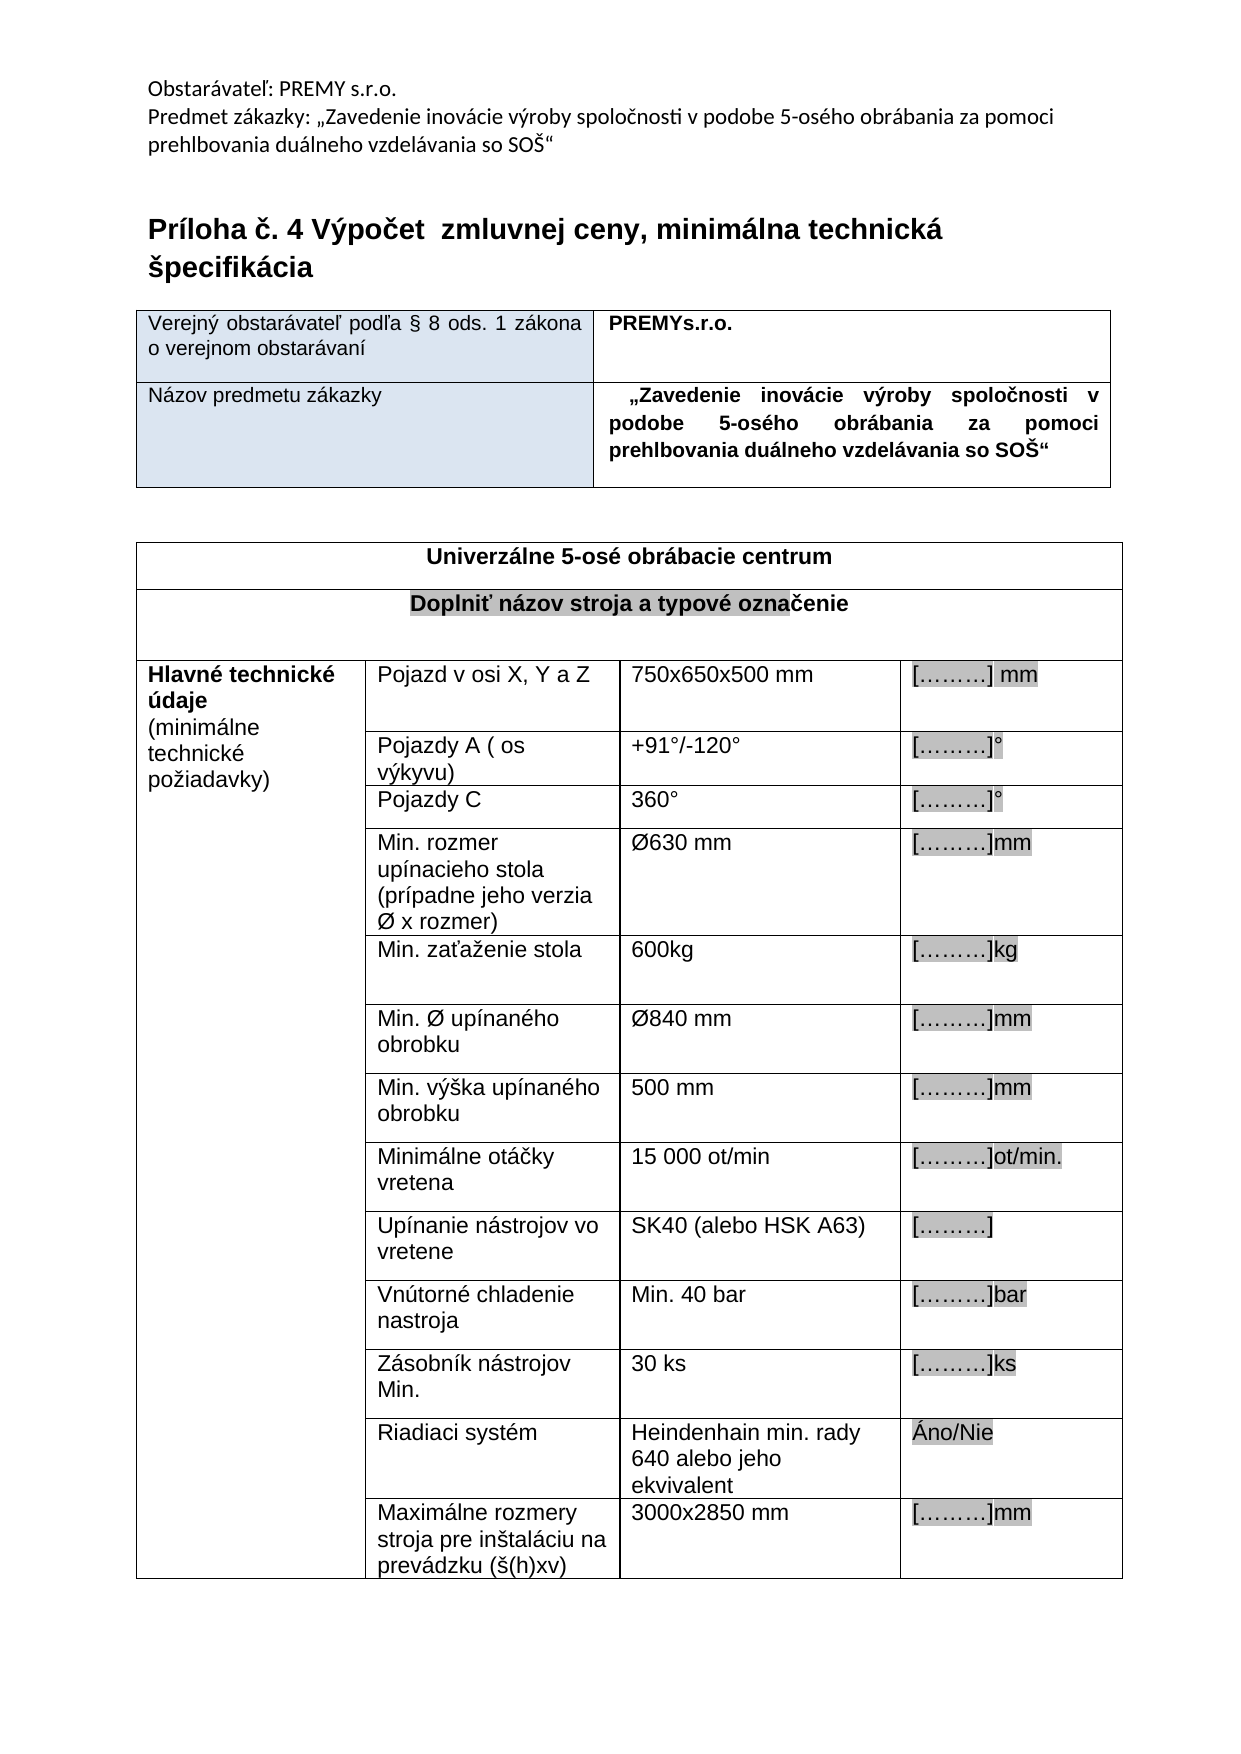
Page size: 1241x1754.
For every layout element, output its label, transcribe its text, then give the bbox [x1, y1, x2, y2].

table_cell +91°/-120° [621, 732, 900, 785]
table_cell Min. Ø upínaného obrobku [366, 1005, 619, 1073]
table_cell [………]ot/min. [901, 1143, 1122, 1211]
table_cell [………]° [901, 732, 1122, 785]
table_cell [………]mm [901, 1074, 1122, 1142]
table_cell [………]ks [901, 1350, 1122, 1418]
table_cell [………] [901, 1212, 1122, 1280]
table_cell 3000x2850 mm [621, 1499, 900, 1578]
table_cell [………]° [901, 786, 1122, 828]
table_cell „Zavedenie inovácie výroby spoločnosti v podobe 5-osého obrábania za pomoci prehlbovania duálneho vzdelávania so SOŠ“ [594, 383, 1110, 487]
table_cell Min. výška upínaného obrobku [366, 1074, 619, 1142]
table_cell Min. rozmer upínacieho stola (prípadne jeho verzia Ø x rozmer) [366, 829, 619, 934]
table_cell Min. 40 bar [621, 1281, 900, 1349]
table_header Univerzálne 5-osé obrábacie centrum [137, 543, 1122, 589]
table_cell Ø630 mm [621, 829, 900, 934]
table_cell 30 ks [621, 1350, 900, 1418]
table_cell SK40 (alebo HSK A63) [621, 1212, 900, 1280]
table_cell Upínanie nástrojov vo vretene [366, 1212, 619, 1280]
table_cell [………]mm [901, 1499, 1122, 1578]
text Príloha č. 4 Výpočet zmluvnej ceny, minimálna technická špecifikácia [148, 212, 1093, 284]
table_cell Minimálne otáčky vretena [366, 1143, 619, 1211]
table_cell 500 mm [621, 1074, 900, 1142]
table_cell [………]mm [901, 829, 1122, 934]
table_cell Min. zaťaženie stola [366, 936, 619, 1004]
table_cell Názov predmetu zákazky [137, 383, 593, 487]
table_cell 360° [621, 786, 900, 828]
table_cell [………] mm [901, 661, 1122, 731]
table_cell [………]bar [901, 1281, 1122, 1349]
table_cell Riadiaci systém [366, 1419, 619, 1498]
table_cell Áno/Nie [901, 1419, 1122, 1498]
table_cell Heindenhain min. rady 640 alebo jeho ekvivalent [621, 1419, 900, 1498]
table_header Verejný obstarávateľ podľa § 8 ods. 1 zákona o verejnom obstarávaní [137, 311, 593, 382]
table_cell [………]mm [901, 1005, 1122, 1073]
table_cell Doplniť názov stroja a typové označenie [137, 590, 1122, 660]
table_cell Zásobník nástrojov Min. [366, 1350, 619, 1418]
table_cell Pojazdy C [366, 786, 619, 828]
table_cell 15 000 ot/min [621, 1143, 900, 1211]
table_cell Maximálne rozmery stroja pre inštaláciu na prevádzku (š(h)xv) [366, 1499, 619, 1578]
table_cell 750x650x500 mm [621, 661, 900, 731]
table_cell Ø840 mm [621, 1005, 900, 1073]
table_cell Hlavné technické údaje (minimálne technické požiadavky) [137, 661, 365, 1578]
table_cell 600kg [621, 936, 900, 1004]
table_header PREMYs.r.o. [594, 311, 1110, 382]
table_cell Pojazd v osi X, Y a Z [366, 661, 619, 731]
table_cell Pojazdy A ( os výkyvu) [366, 732, 619, 785]
table_cell [………]kg [901, 936, 1122, 1004]
table_cell Vnútorné chladenie nastroja [366, 1281, 619, 1349]
